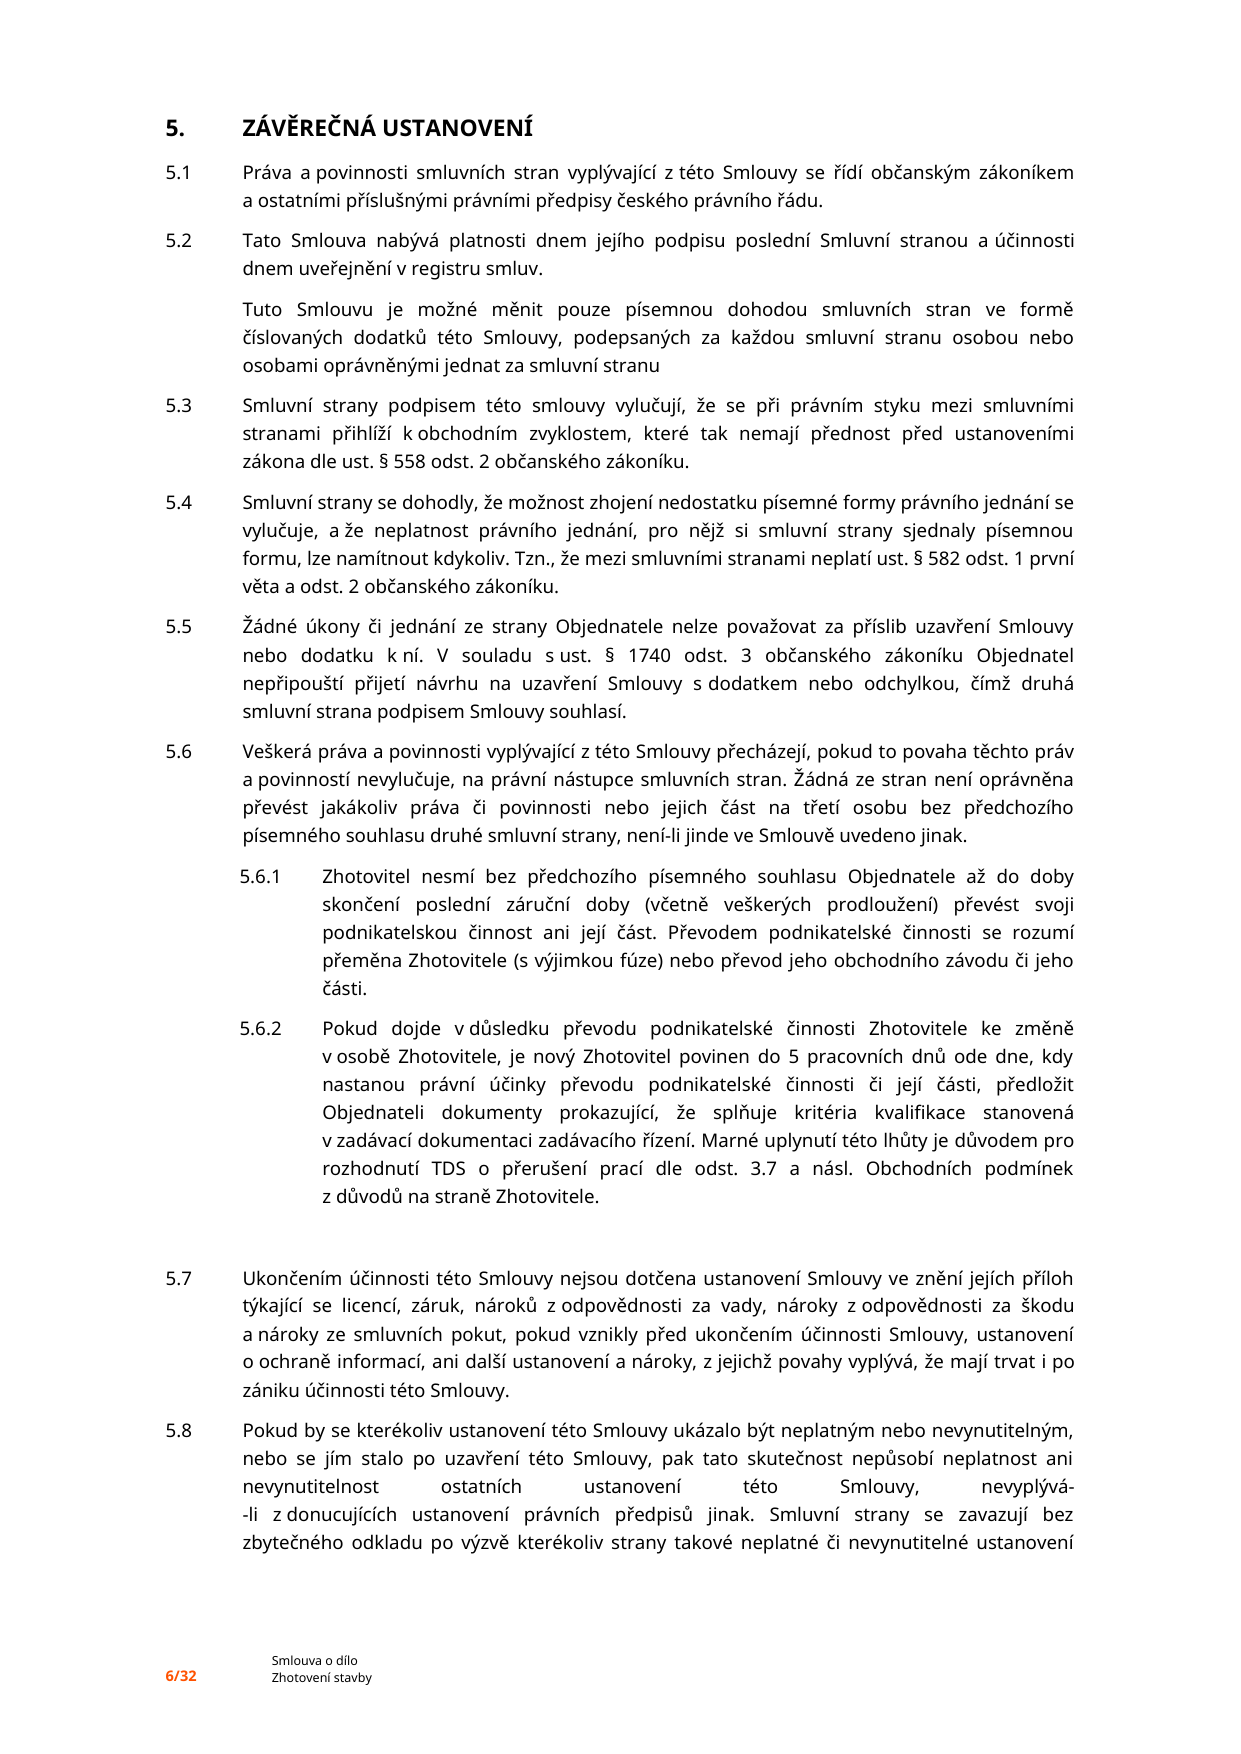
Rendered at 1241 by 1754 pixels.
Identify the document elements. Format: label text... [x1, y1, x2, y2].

text Veškerá práva a povinnosti vyplývající z této Smlouvy přecházejí, pokud to povaha těchto práv a povinností nevylučuje, na právní nástupce smluvních stran. Žádná ze stran není oprávněna převést jakákoliv práva či povinnosti nebo jejich část na třetí osobu bez předchozího písemného souhlasu druhé smluvní strany, není-li jinde ve Smlouvě uvedeno jinak. [165, 738, 1075, 848]
text Zhotovitel nesmí bez předchozího písemného souhlasu Objednatele až do doby skončení poslední záruční doby (včetně veškerých prodloužení) převést svoji podnikatelskou činnost ani její část. Převodem podnikatelské činnosti se rozumí přeměna Zhotovitele (s výjimkou fúze) nebo převod jeho obchodního závodu či jeho části. [239, 863, 1075, 1001]
text Žádné úkony či jednání ze strany Objednatele nelze považovat za příslib uzavření Smlouvy nebo dodatku k ní. V souladu s ust. § 1740 odst. 3 občanského zákoníku Objednatel nepřipouští přijetí návrhu na uzavření Smlouvy s dodatkem nebo odchylkou, čímž druhá smluvní strana podpisem Smlouvy souhlasí. [165, 614, 1075, 723]
text Práva a povinnosti smluvních stran vyplývající z této Smlouvy se řídí občanským zákoníkem a ostatními příslušnými právními předpisy českého právního řádu. [165, 159, 1075, 213]
text Tato Smlouva nabývá platnosti dnem jejího podpisu poslední Smluvní stranou a účinnosti dnem uveřejnění v registru smluv. [165, 228, 1075, 281]
text Tuto Smlouvu je možné měnit pouze písemnou dohodou smluvních stran ve formě číslovaných dodatků této Smlouvy, podepsaných za každou smluvní stranu osobou nebo osobami oprávněnými jednat za smluvní stranu [242, 296, 1075, 378]
text Pokud dojde v důsledku převodu podnikatelské činnosti Zhotovitele ke změně v osobě Zhotovitele, je nový Zhotovitel povinen do 5 pracovních dnů ode dne, kdy nastanou právní účinky převodu podnikatelské činnosti či její části, předložit Objednateli dokumenty prokazující, že splňuje kritéria kvalifikace stanovená v zadávací dokumentaci zadávacího řízení. Marné uplynutí této lhůty je důvodem pro rozhodnutí TDS o přerušení prací dle odst. 3.7 a násl. Obchodních podmínek z důvodů na straně Zhotovitele. [239, 1016, 1075, 1209]
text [165, 1417, 1075, 1555]
text Smluvní strany podpisem této smlouvy vylučují, že se při právním styku mezi smluvními stranami přihlíží k obchodním zvyklostem, které tak nemají přednost před ustanoveními zákona dle ust. § 558 odst. 2 občanského zákoníku. [165, 393, 1075, 474]
list ZÁvěrečná ustanovení [165, 112, 1075, 143]
text Ukončením účinnosti této Smlouvy nejsou dotčena ustanovení Smlouvy ve znění jejích příloh týkající se licencí, záruk, nároků z odpovědnosti za vady, nároky z odpovědnosti za škodu a nároky ze smluvních pokut, pokud vznikly před ukončením účinnosti Smlouvy, ustanovení o ochraně informací, ani další ustanovení a nároky, z jejichž povahy vyplývá, že mají trvat i po zániku účinnosti této Smlouvy. [165, 1265, 1075, 1402]
text Smluvní strany se dohodly, že možnost zhojení nedostatku písemné formy právního jednání se vylučuje, a že neplatnost právního jednání, pro nějž si smluvní strany sjednaly písemnou formu, lze namítnout kdykoliv. Tzn., že mezi smluvními stranami neplatí ust. § 582 odst. 1 první věta a odst. 2 občanského zákoníku. [165, 489, 1075, 599]
